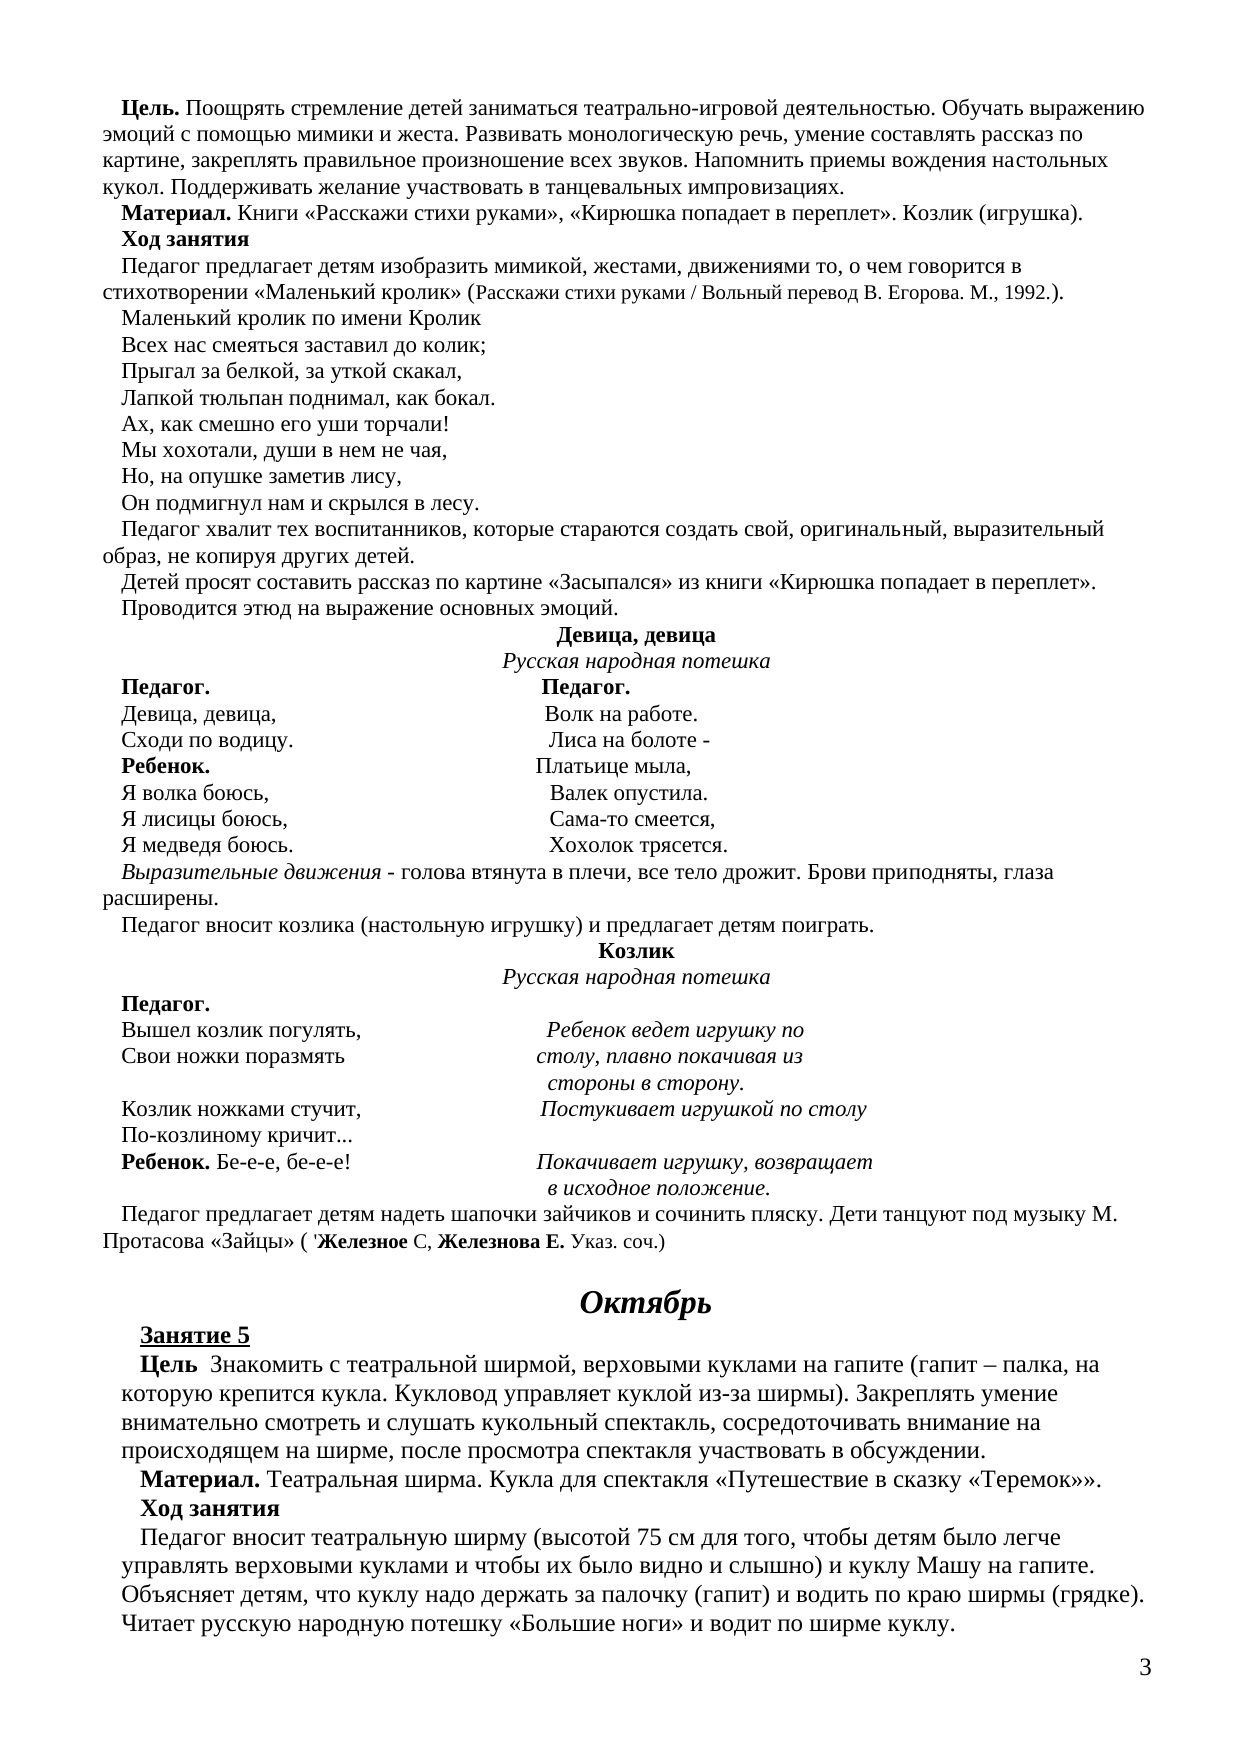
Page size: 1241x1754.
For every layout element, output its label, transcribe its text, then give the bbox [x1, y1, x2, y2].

text Педагог предлагает детям изобразить мимикой, жестами, движениями то, о чем говорится в стихотворении «Маленький кролик» (Расскажи стихи руками / Вольный перевод В. Егорова. М., 1992.). [102, 252, 1152, 304]
text Проводится этюд на выражение основных эмоций. [102, 594, 1152, 621]
text в исходное положение. [398, 1174, 1152, 1201]
text Ход занятия [121, 1493, 1152, 1522]
text Я лисицы боюсь, Сама-то смеется, [102, 805, 1152, 832]
text Он подмигнул нам и скрылся в лесу. [102, 489, 1152, 515]
text Ребенок. Платьице мыла, [102, 752, 1152, 779]
text Сходи по водицу. Лиса на болоте - [102, 726, 1152, 752]
text Я медведя боюсь. Хохолок трясется. [102, 832, 1152, 858]
text Русская народная потешка [102, 647, 1152, 673]
text Свои ножки поразмять столу, плавно покачивая из [102, 1042, 1152, 1069]
text Детей просят составить рассказ по картине «Засыпался» из книги «Кирюшка попадает в переплет». [102, 568, 1152, 594]
text Педагог вносит козлика (настольную игрушку) и предлагает детям поиграть. [102, 911, 1152, 937]
text Цель. Поощрять стремление детей заниматься театрально-игровой деятельностью. Обучать выражению эмоций с помощью мимики и жеста. Развивать монологическую речь, умение составлять рассказ по картине, закреплять правильное произношение всех звуков. Напомнить приемы вождения настольных кукол. Поддерживать желание участвовать в танцевальных импровизациях. [102, 94, 1152, 199]
text Ребенок. Бе-е-е, бе-е-е! Покачивает игрушку, возвращает [102, 1148, 1152, 1174]
text Педагог предлагает детям надеть шапочки зайчиков и сочинить пляску. Дети танцуют под музыку М. Протасова «Зайцы» ( 'Железное С, Железнова Е. Указ. соч.) [102, 1201, 1152, 1253]
text Прыгал за белкой, за уткой скакал, [102, 357, 1152, 383]
text Козлик ножками стучит, Постукивает игрушкой по столу [121, 1095, 1152, 1121]
text Девица, девица [102, 621, 1152, 647]
text Ход занятия [102, 225, 1152, 252]
text Педагог вносит театральную ширму (высотой для того, чтобы детям было легче управлять верховыми куклами и чтобы их было видно и слышно) и куклу Машу на гапите. Объясняет детям, что куклу надо держать за палочку (гапит) и водить по краю ширмы (грядке). Читает русскую народную потешку «Большие ноги» и водит по ширме куклу. [121, 1522, 1152, 1637]
text Вышел козлик погулять, Ребенок ведет игрушку по [102, 1016, 1152, 1042]
text Ах, как смешно его уши торчали! [102, 410, 1152, 436]
text Я волка боюсь, Валек опустила. [102, 779, 1152, 805]
text Материал. Театральная ширма. Кукла для спектакля «Путешествие в сказку «Теремок»». [121, 1464, 1152, 1493]
text Но, на опушке заметив лису, [102, 463, 1152, 489]
text Педагог. [102, 990, 1152, 1016]
text Мы хохотали, души в нем не чая, [102, 436, 1152, 463]
text Козлик [102, 937, 1152, 963]
text Материал. Книги «Расскажи стихи руками», «Кирюшка попадает в переплет». Козлик (игрушка). [102, 199, 1152, 225]
text Педагог хвалит тех воспитанников, которые стараются создать свой, оригинальный, выразительный образ, не копируя других детей. [102, 515, 1152, 568]
text Выразительные движения - голова втянута в плечи, все тело дрожит. Брови приподняты, глаза расширены. [102, 858, 1152, 911]
text По-козлиному кричит... [102, 1121, 1152, 1148]
text Педагог. Педагог. [102, 673, 1152, 700]
text Русская народная потешка [102, 963, 1152, 990]
text Маленький кролик по имени Кролик [102, 304, 1152, 331]
text Цель Знакомить с театральной ширмой, верховыми куклами на гапите (гапит – палка, на которую крепится кукла. Кукловод управляет куклой из-за ширмы). Закреплять умение внимательно смотреть и слушать кукольный спектакль, сосредоточивать внимание на происходящем на ширме, после просмотра спектакля участвовать в обсуждении. [121, 1349, 1152, 1464]
text Всех нас смеяться заставил до колик; [102, 331, 1152, 357]
text Лапкой тюльпан поднимал, как бокал. [102, 383, 1152, 410]
text Занятие 5 [121, 1320, 1152, 1349]
text Девица, девица, Волк на работе. [102, 700, 1152, 726]
text стороны в сторону. [398, 1069, 1152, 1095]
text Октябрь [121, 1282, 1152, 1320]
